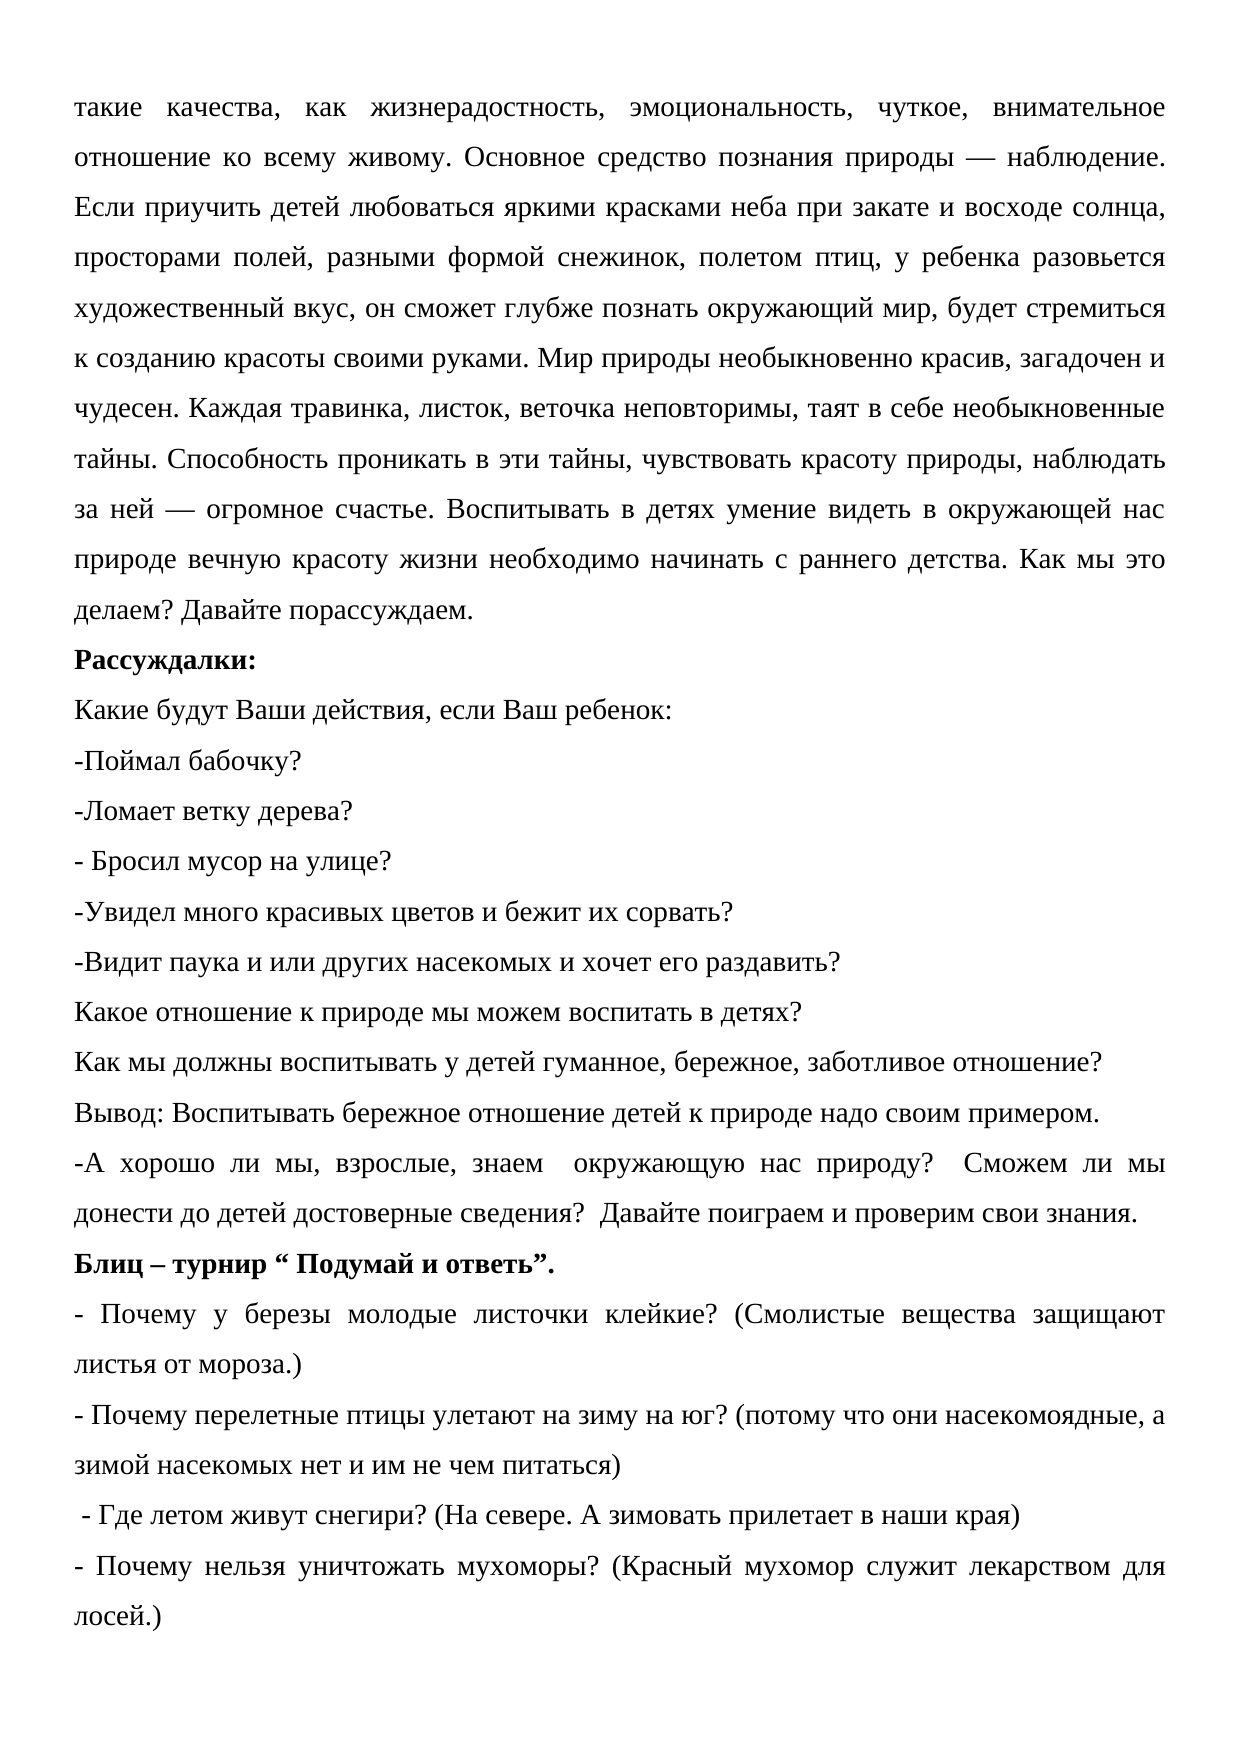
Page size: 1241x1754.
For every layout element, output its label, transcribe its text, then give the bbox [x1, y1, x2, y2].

text Рассуждалки: [74, 642, 1167, 676]
text Как мы должны воспитывать у детей гуманное, бережное, заботливое отношение? [74, 1044, 1167, 1078]
text -А хорошо ли мы, взрослые, знаем окружающую нас природу? Сможем ли мы донести до детей достоверные сведения? Давайте поиграем и проверим свои знания. [74, 1145, 1167, 1229]
text - Почему нельзя уничтожать мухоморы? (Красный мухомор служит лекарством для лосей.) [74, 1548, 1167, 1632]
text Вывод: Воспитывать бережное отношение детей к природе надо своим примером. [74, 1095, 1167, 1128]
text -Поймал бабочку? [74, 743, 1167, 776]
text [74, 89, 1167, 625]
text -Видит паука и или других насекомых и хочет его раздавить? [74, 944, 1167, 977]
text - Почему у березы молодые листочки клейкие? (Смолистые вещества защищают листья от мороза.) [74, 1296, 1167, 1380]
text -Ломает ветку дерева? [74, 793, 1167, 827]
text - Бросил мусор на улице? [74, 843, 1167, 877]
text - Где летом живут снегири? (На севере. А зимовать прилетает в наши края) [74, 1497, 1167, 1531]
text Блиц – турнир “ Подумай и ответь”. [74, 1246, 1167, 1279]
text - Почему перелетные птицы улетают на зиму на юг? (потому что они насекомоядные, а зимой насекомых нет и им не чем питаться) [74, 1397, 1167, 1481]
text Какие будут Ваши действия, если Ваш ребенок: [74, 692, 1167, 726]
text -Увидел много красивых цветов и бежит их сорвать? [74, 894, 1167, 927]
text Какое отношение к природе мы можем воспитать в детях? [74, 994, 1167, 1028]
